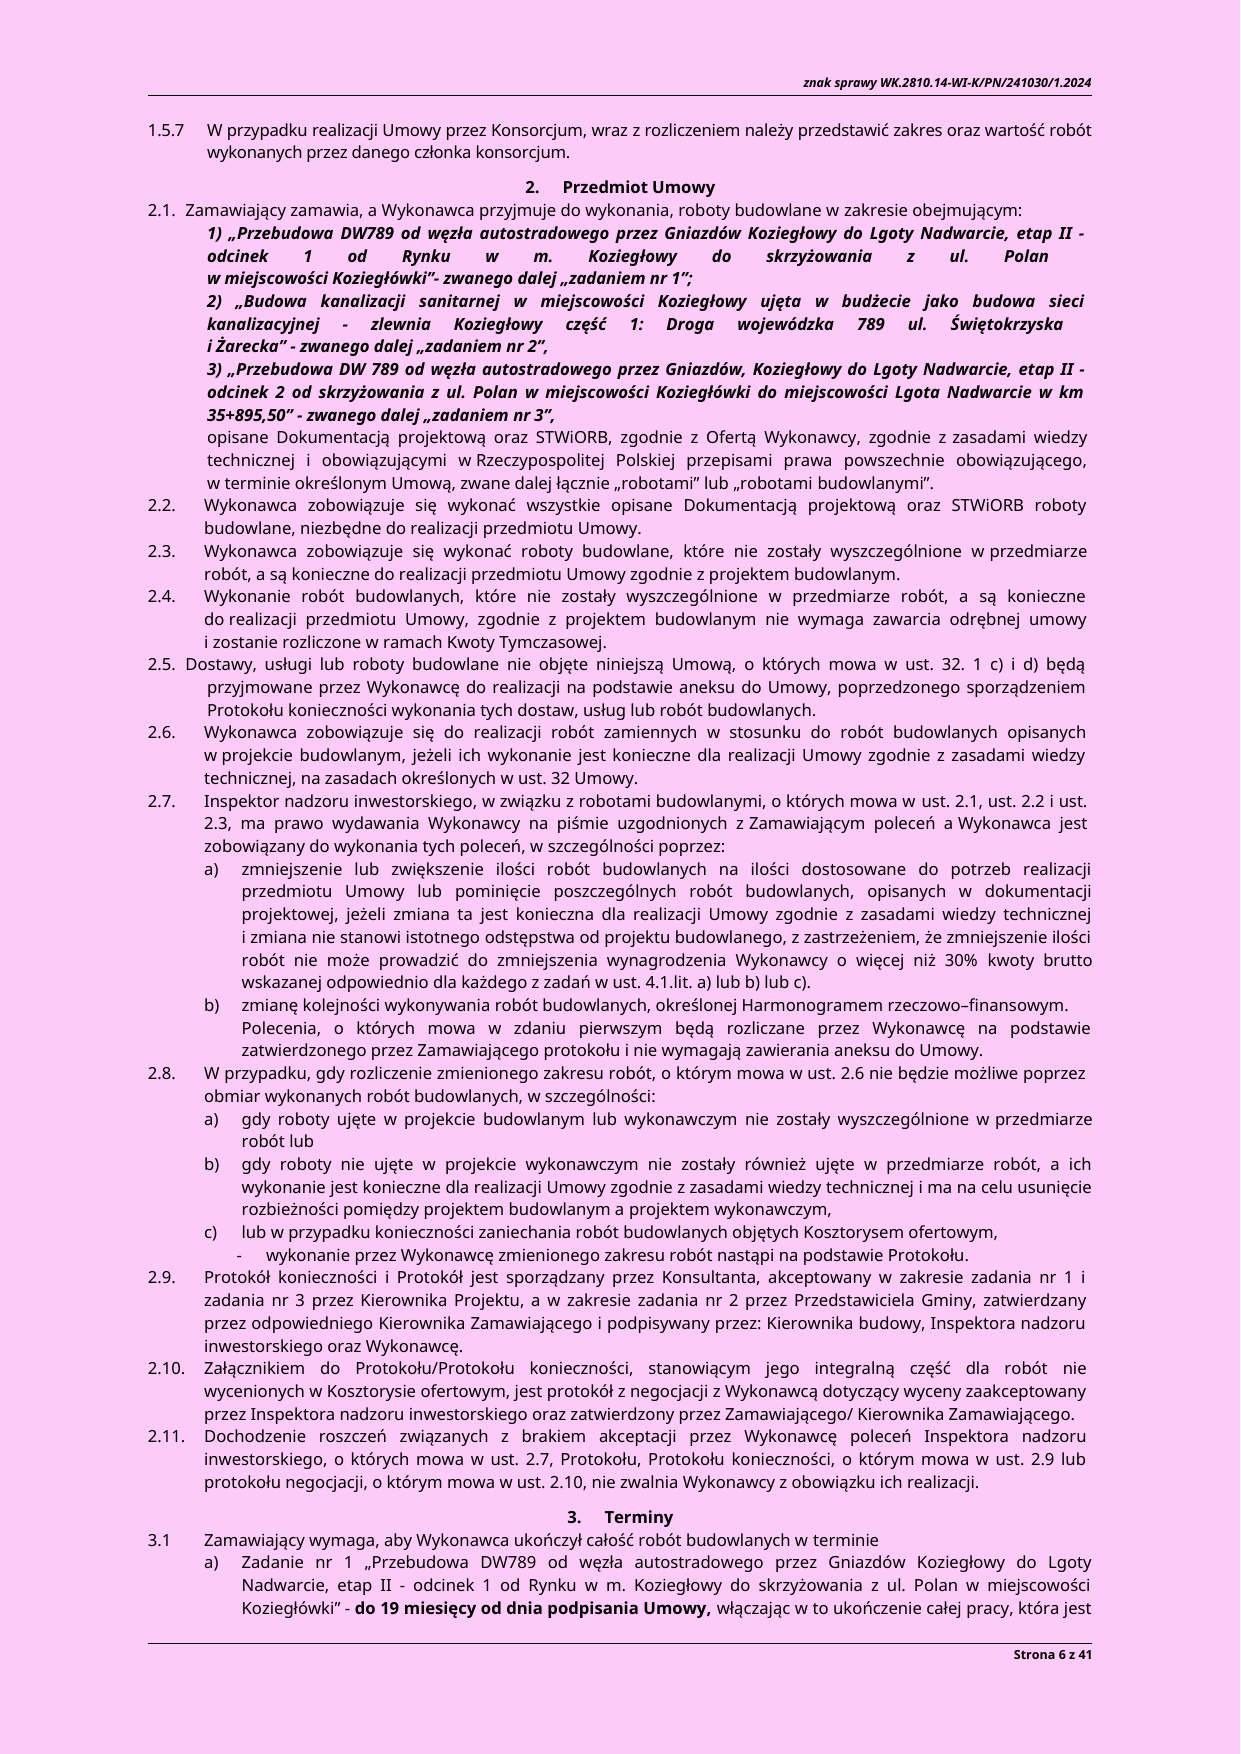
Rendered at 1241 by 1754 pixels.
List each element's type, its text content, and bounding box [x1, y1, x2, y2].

text opisane Dokumentacją projektową oraz STWiORB, zgodnie z Ofertą Wykonawcy, zgodnie z zasadami wiedzy technicznej i obowiązującymi w Rzeczypospolitej Polskiej przepisami prawa powszechnie obowiązującego, w terminie określonym Umową, zwane dalej łącznie „robotami” lub „robotami budowlanymi”. [207, 426, 1087, 494]
text 3) „Przebudowa DW 789 od węzła autostradowego przez Gniazdów, Koziegłowy do Lgoty Nadwarcie, etap II - odcinek 2 od skrzyżowania z ul. Polan w miejscowości Koziegłówki do miejscowości Lgota Nadwarcie w km 35+895,50” - zwanego dalej „zadaniem nr 3”, [207, 358, 1087, 426]
list gdy roboty ujęte w projekcie budowlanym lub wykonawczym nie zostały wyszczególnione w przedmiarze robót lub [204, 1107, 1092, 1152]
list Dostawy, usługi lub roboty budowlane nie objęte niniejszą Umową, o których mowa w ust. 32. 1 c) i d) będą przyjmowane przez Wykonawcę do realizacji na podstawie aneksu do Umowy, poprzedzonego sporządzeniem Protokołu konieczności wykonania tych dostaw, usług lub robót budowlanych. [148, 653, 1087, 721]
list zmniejszenie lub zwiększenie ilości robót budowlanych na ilości dostosowane do potrzeb realizacji przedmiotu Umowy lub pominięcie poszczególnych robót budowlanych, opisanych w dokumentacji projektowej, jeżeli zmiana ta jest konieczna dla realizacji Umowy zgodnie z zasadami wiedzy technicznej i zmiana nie stanowi istotnego odstępstwa od projektu budowlanego, z zastrzeżeniem, że zmniejszenie ilości robót nie może prowadzić do zmniejszenia wynagrodzenia Wykonawcy o więcej niż 30% kwoty brutto wskazanej odpowiednio dla każdego z zadań w ust. 4.1.lit. a) lub b) lub c). [204, 857, 1092, 993]
list Wykonawca zobowiązuje się do realizacji robót zamiennych w stosunku do robót budowlanych opisanych w projekcie budowlanym, jeżeli ich wykonanie jest konieczne dla realizacji Umowy zgodnie z zasadami wiedzy technicznej, na zasadach określonych w ust. 32 Umowy. [148, 721, 1087, 789]
list Załącznikiem do Protokołu/Protokołu konieczności, stanowiącym jego integralną część dla robót nie wycenionych w Kosztorysie ofertowym, jest protokół z negocjacji z Wykonawcą dotyczący wyceny zaakceptowany przez Inspektora nadzoru inwestorskiego oraz zatwierdzony przez Zamawiającego/ Kierownika Zamawiającego. [148, 1357, 1087, 1425]
list W przypadku, gdy rozliczenie zmienionego zakresu robót, o którym mowa w ust. 2.6 nie będzie możliwe poprzez obmiar wykonanych robót budowlanych, w szczególności: [148, 1062, 1087, 1107]
list gdy roboty nie ujęte w projekcie wykonawczym nie zostały również ujęte w przedmiarze robót, a ich wykonanie jest konieczne dla realizacji Umowy zgodnie z zasadami wiedzy technicznej i ma na celu usunięcie rozbieżności pomiędzy projektem budowlanym a projektem wykonawczym, [204, 1152, 1092, 1221]
list Protokół konieczności i Protokół jest sporządzany przez Konsultanta, akceptowany w zakresie zadania nr 1 i zadania nr 3 przez Kierownika Projektu, a w zakresie zadania nr 2 przez Przedstawiciela Gminy, zatwierdzany przez odpowiedniego Kierownika Zamawiającego i podpisywany przez: Kierownika budowy, Inspektora nadzoru inwestorskiego oraz Wykonawcę. [148, 1266, 1087, 1357]
list Inspektor nadzoru inwestorskiego, w związku z robotami budowlanymi, o których mowa w ust. 2.1, ust. 2.2 i ust. 2.3, ma prawo wydawania Wykonawcy na piśmie uzgodnionych z Zamawiającym poleceń a Wykonawca jest zobowiązany do wykonania tych poleceń, w szczególności poprzez: [148, 789, 1087, 857]
list Wykonawca zobowiązuje się wykonać wszystkie opisane Dokumentacją projektową oraz STWiORB roboty budowlane, niezbędne do realizacji przedmiotu Umowy. [148, 494, 1087, 539]
text 2) „Budowa kanalizacji sanitarnej w miejscowości Koziegłowy ujęta w budżecie jako budowa sieci kanalizacyjnej - zlewnia Koziegłowy część 1: Droga wojewódzka 789 ul. Świętokrzyska i Żarecka” - zwanego dalej „zadaniem nr 2”, [207, 289, 1087, 358]
text 1) „Przebudowa DW789 od węzła autostradowego przez Gniazdów Koziegłowy do Lgoty Nadwarcie, etap II - odcinek 1 od Rynku w m. Koziegłowy do skrzyżowania z ul. Polan w miejscowości Koziegłówki”- zwanego dalej „zadaniem nr 1”; [207, 221, 1087, 289]
list Dochodzenie roszczeń związanych z brakiem akceptacji przez Wykonawcę poleceń Inspektora nadzoru inwestorskiego, o których mowa w ust. 2.7, Protokołu, Protokołu konieczności, o którym mowa w ust. 2.9 lub protokołu negocjacji, o którym mowa w ust. 2.10, nie zwalnia Wykonawcy z obowiązku ich realizacji. [148, 1425, 1087, 1493]
list Zamawiający zamawia, a Wykonawca przyjmuje do wykonania, roboty budowlane w zakresie obejmującym: [148, 199, 1087, 221]
list Zamawiający wymaga, aby Wykonawca ukończył całość robót budowlanych w terminie [148, 1528, 1092, 1551]
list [204, 1551, 1092, 1619]
list lub w przypadku konieczności zaniechania robót budowlanych objętych Kosztorysem ofertowym, [204, 1221, 1092, 1243]
text - wykonanie przez Wykonawcę zmienionego zakresu robót nastąpi na podstawie Protokołu. [236, 1243, 1087, 1266]
list Wykonanie robót budowlanych, które nie zostały wyszczególnione w przedmiarze robót, a są konieczne do realizacji przedmiotu Umowy, zgodnie z projektem budowlanym nie wymaga zawarcia odrębnej umowy i zostanie rozliczone w ramach Kwoty Tymczasowej. [148, 585, 1087, 653]
list zmianę kolejności wykonywania robót budowlanych, określonej Harmonogramem rzeczowo–finansowym. [204, 993, 1092, 1016]
list Terminy [148, 1506, 1092, 1528]
list W przypadku realizacji Umowy przez Konsorcjum, wraz z rozliczeniem należy przedstawić zakres oraz wartość robót wykonanych przez danego członka konsorcjum. [148, 118, 1092, 163]
text Polecenia, o których mowa w zdaniu pierwszym będą rozliczane przez Wykonawcę na podstawie zatwierdzonego przez Zamawiającego protokołu i nie wymagają zawierania aneksu do Umowy. [241, 1016, 1092, 1062]
list Wykonawca zobowiązuje się wykonać roboty budowlane, które nie zostały wyszczególnione w przedmiarze robót, a są konieczne do realizacji przedmiotu Umowy zgodnie z projektem budowlanym. [148, 539, 1087, 585]
list Przedmiot Umowy [148, 176, 1092, 199]
